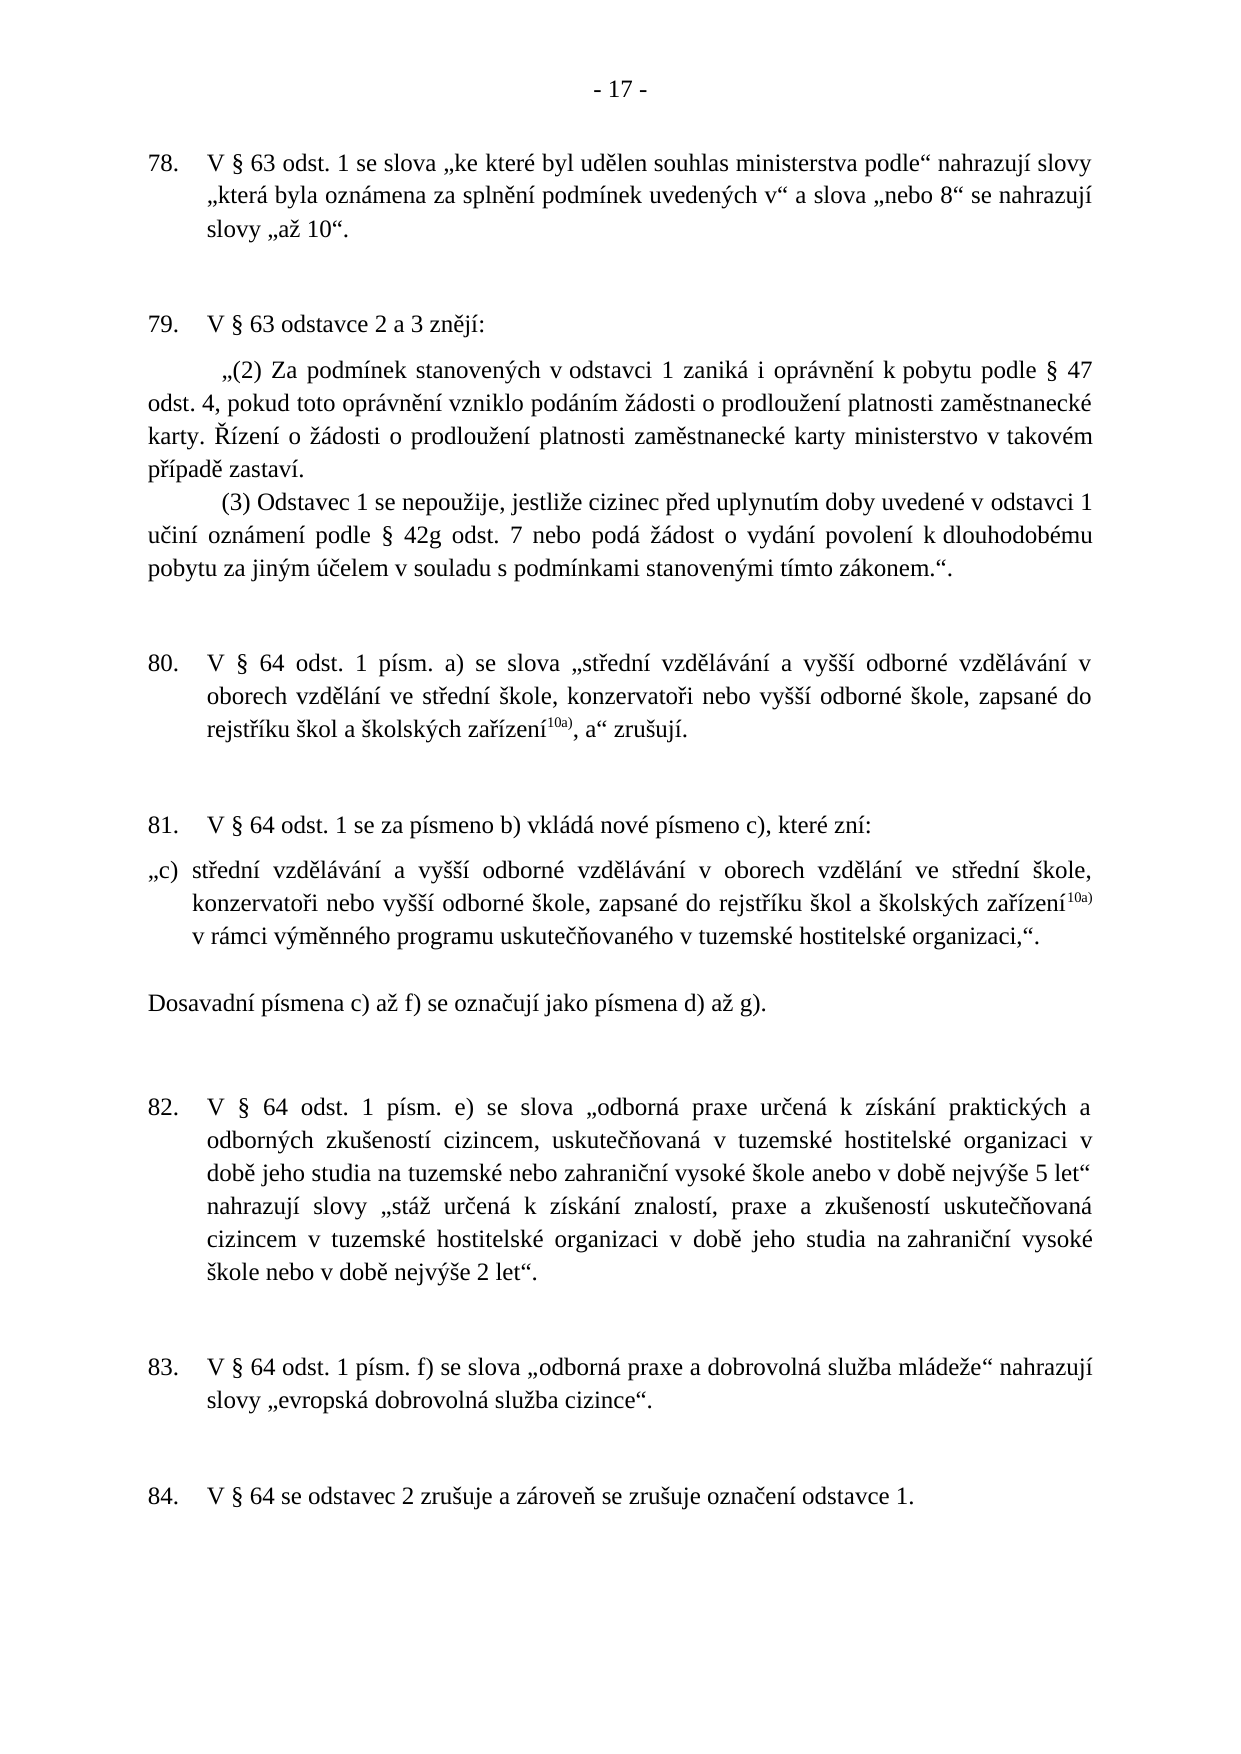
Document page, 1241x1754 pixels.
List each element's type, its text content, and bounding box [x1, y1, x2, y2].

text Dosavadní písmena c) až f) se označují jako písmena d) až g). [148, 988, 1093, 1017]
text „c) střední vzdělávání a vyšší odborné vzdělávání v oborech vzdělání ve střední škole, konzervatoři nebo vyšší odborné škole, zapsané do rejstříku škol a školských zařízení10a) v rámci výměnného programu uskutečňovaného v tuzemské hostitelské organizaci,“. [148, 855, 1093, 950]
list (3) Odstavec 1 se nepoužije, jestliže cizinec před uplynutím doby uvedené v odstavci 1 učiní oznámení podle § 42g odst. 7 nebo podá žádost o vydání povolení k dlouhodobému pobytu za jiným účelem v souladu s podmínkami stanovenými tímto zákonem.“. [148, 487, 1093, 582]
text V § 64 odst. 1 písm. e) se slova „odborná praxe určená k získání praktických a odborných zkušeností cizincem, uskutečňovaná v tuzemské hostitelské organizaci v době jeho studia na tuzemské nebo zahraniční vysoké škole anebo v době nejvýše 5 let“ nahrazují slovy „stáž určená k získání znalostí, praxe a zkušeností uskutečňovaná cizincem v tuzemské hostitelské organizaci v době jeho studia na zahraniční vysoké škole nebo v době nejvýše 2 let“. [148, 1092, 1093, 1286]
text V § 64 se odstavec 2 zrušuje a zároveň se zrušuje označení odstavce 1. [148, 1481, 1093, 1509]
text V § 64 odst. 1 písm. f) se slova „odborná praxe a dobrovolná služba mládeže“ nahrazují slovy „evropská dobrovolná služba cizince“. [148, 1352, 1093, 1414]
list „(2) Za podmínek stanovených v odstavci 1 zaniká i oprávnění k pobytu podle § 47 odst. 4, pokud toto oprávnění vzniklo podáním žádosti o prodloužení platnosti zaměstnanecké karty. Řízení o žádosti o prodloužení platnosti zaměstnanecké karty ministerstvo v takovém případě zastaví. [148, 355, 1093, 482]
text V § 63 odst. 1 se slova „ke které byl udělen souhlas ministerstva podle“ nahrazují slovy „která byla oznámena za splnění podmínek uvedených v“ a slova „nebo 8“ se nahrazují slovy „až 10“. [148, 148, 1093, 242]
text V § 64 odst. 1 se za písmeno b) vkládá nové písmeno c), které zní: [148, 810, 1093, 839]
text V § 63 odstavce 2 a 3 znějí: [148, 309, 1093, 338]
text V § 64 odst. 1 písm. a) se slova „střední vzdělávání a vyšší odborné vzdělávání v oborech vzdělání ve střední škole, konzervatoři nebo vyšší odborné škole, zapsané do rejstříku škol a školských zařízení10a), a“ zrušují. [148, 648, 1093, 743]
